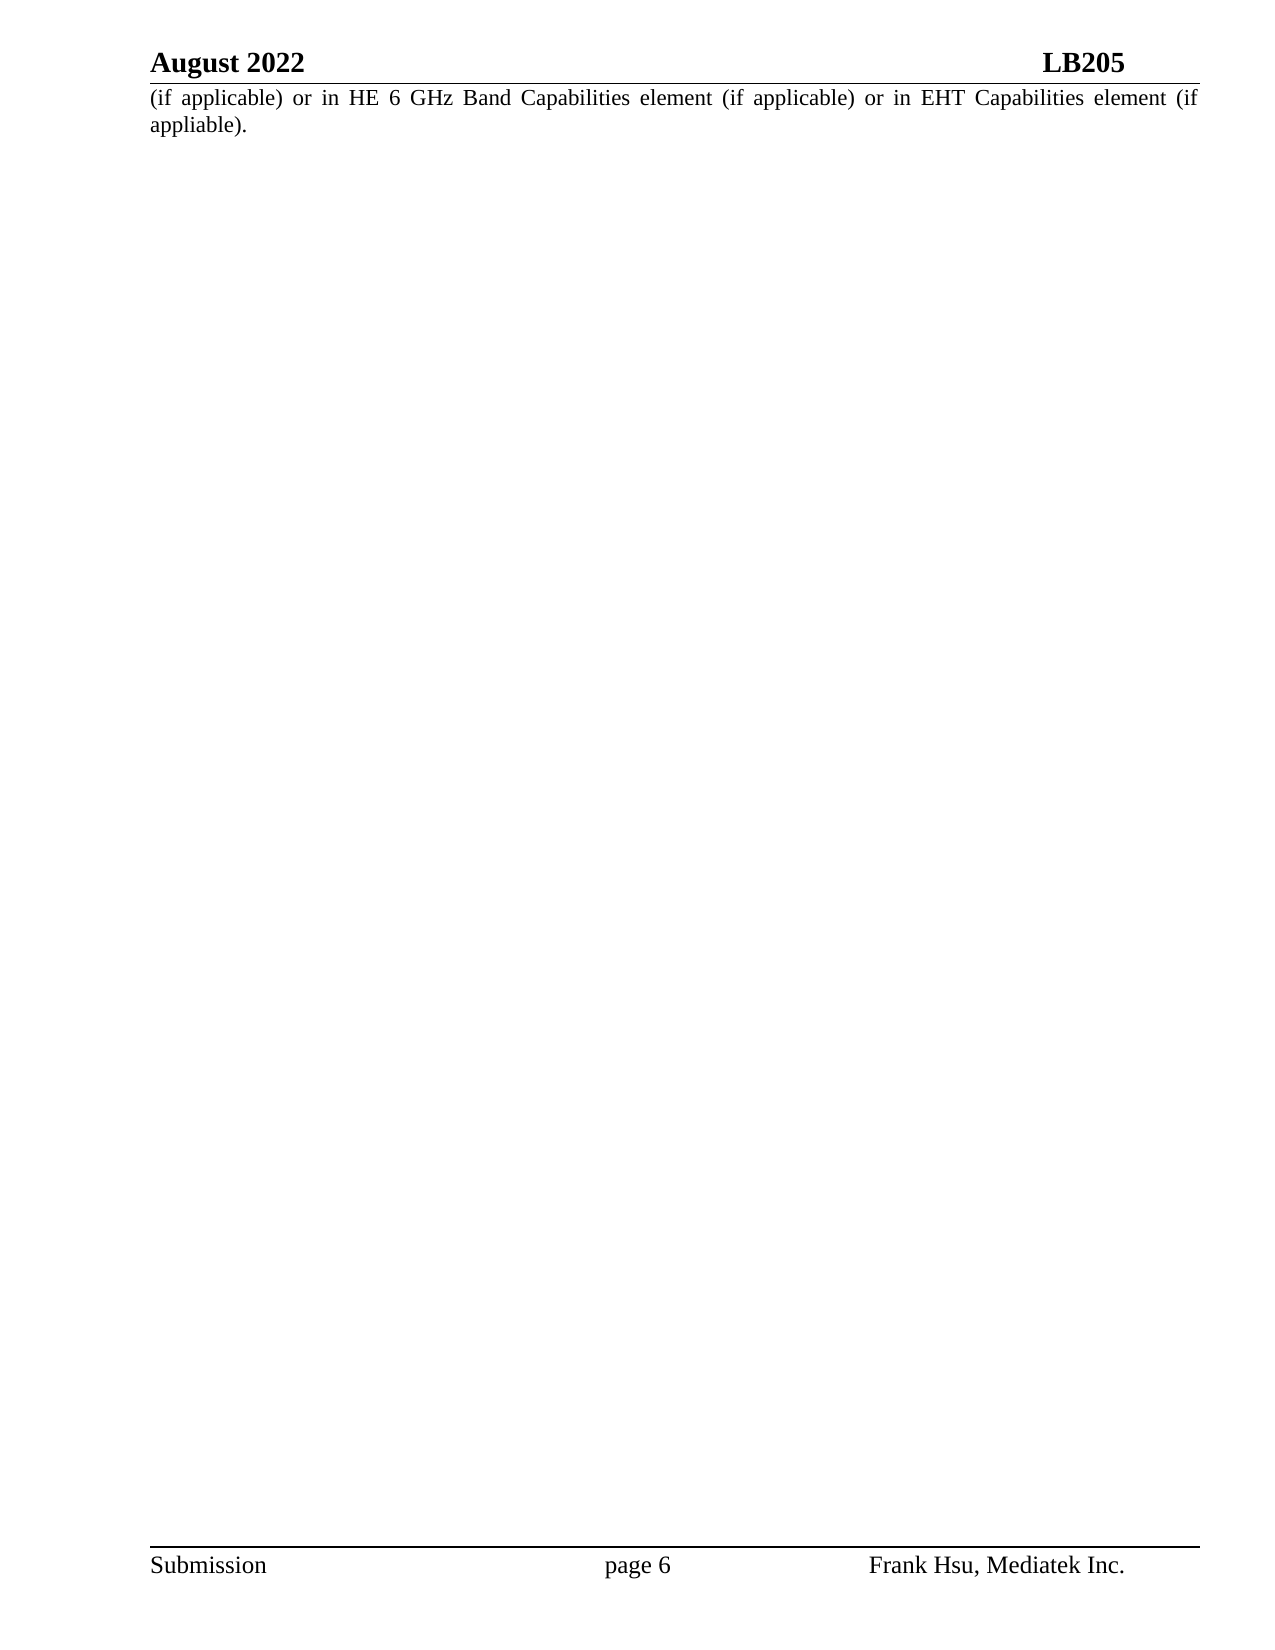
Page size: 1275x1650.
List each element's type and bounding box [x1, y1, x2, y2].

text [150, 84, 1200, 137]
